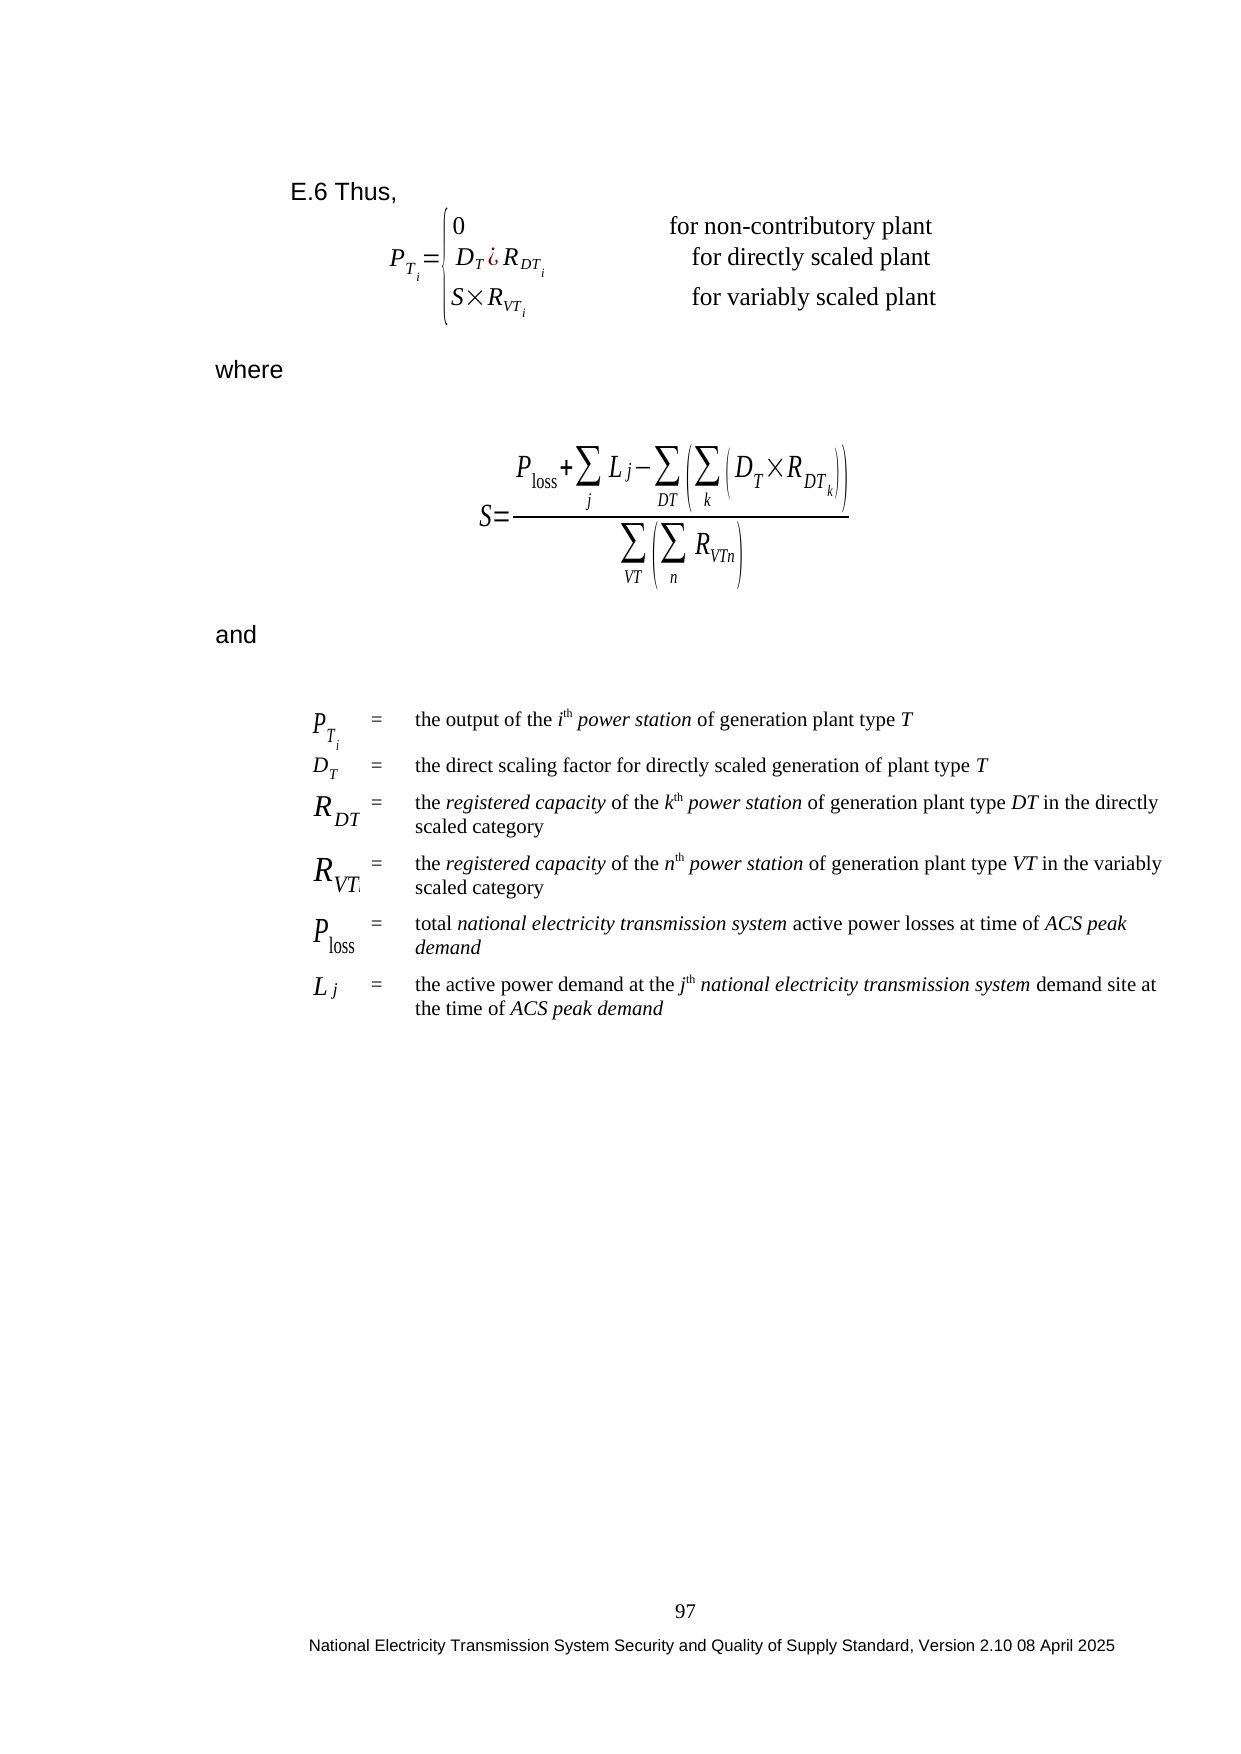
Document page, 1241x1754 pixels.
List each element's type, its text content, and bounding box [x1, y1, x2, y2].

table_cell the registered capacity of the kth power station of generation plant type DT in the directly scaled category [404, 790, 1178, 851]
table_cell = [359, 851, 404, 911]
table_cell = [359, 972, 404, 1032]
table_cell = [359, 790, 404, 851]
table_header [300, 706, 359, 753]
table_cell [300, 911, 359, 972]
table_cell the direct scaling factor for directly scaled generation of plant type T [404, 753, 1178, 790]
table_cell total national electricity transmission system active power losses at time of ACS peak demand [404, 911, 1178, 972]
table_cell [300, 851, 359, 911]
table_cell [300, 972, 359, 1032]
table_cell = [359, 753, 404, 790]
text E.6 Thus, [215, 177, 1115, 206]
table_cell [300, 790, 359, 851]
text and [215, 620, 1115, 649]
table_header the output of the ith power station of generation plant type T [404, 706, 1178, 753]
table_cell the registered capacity of the nth power station of generation plant type VT in the variably scaled category [404, 851, 1178, 911]
text where [215, 355, 1115, 384]
table_header = [359, 706, 404, 753]
table_cell the active power demand at the jth national electricity transmission system demand site at the time of ACS peak demand [404, 972, 1178, 1032]
table_cell [300, 753, 359, 790]
table_cell = [359, 911, 404, 972]
